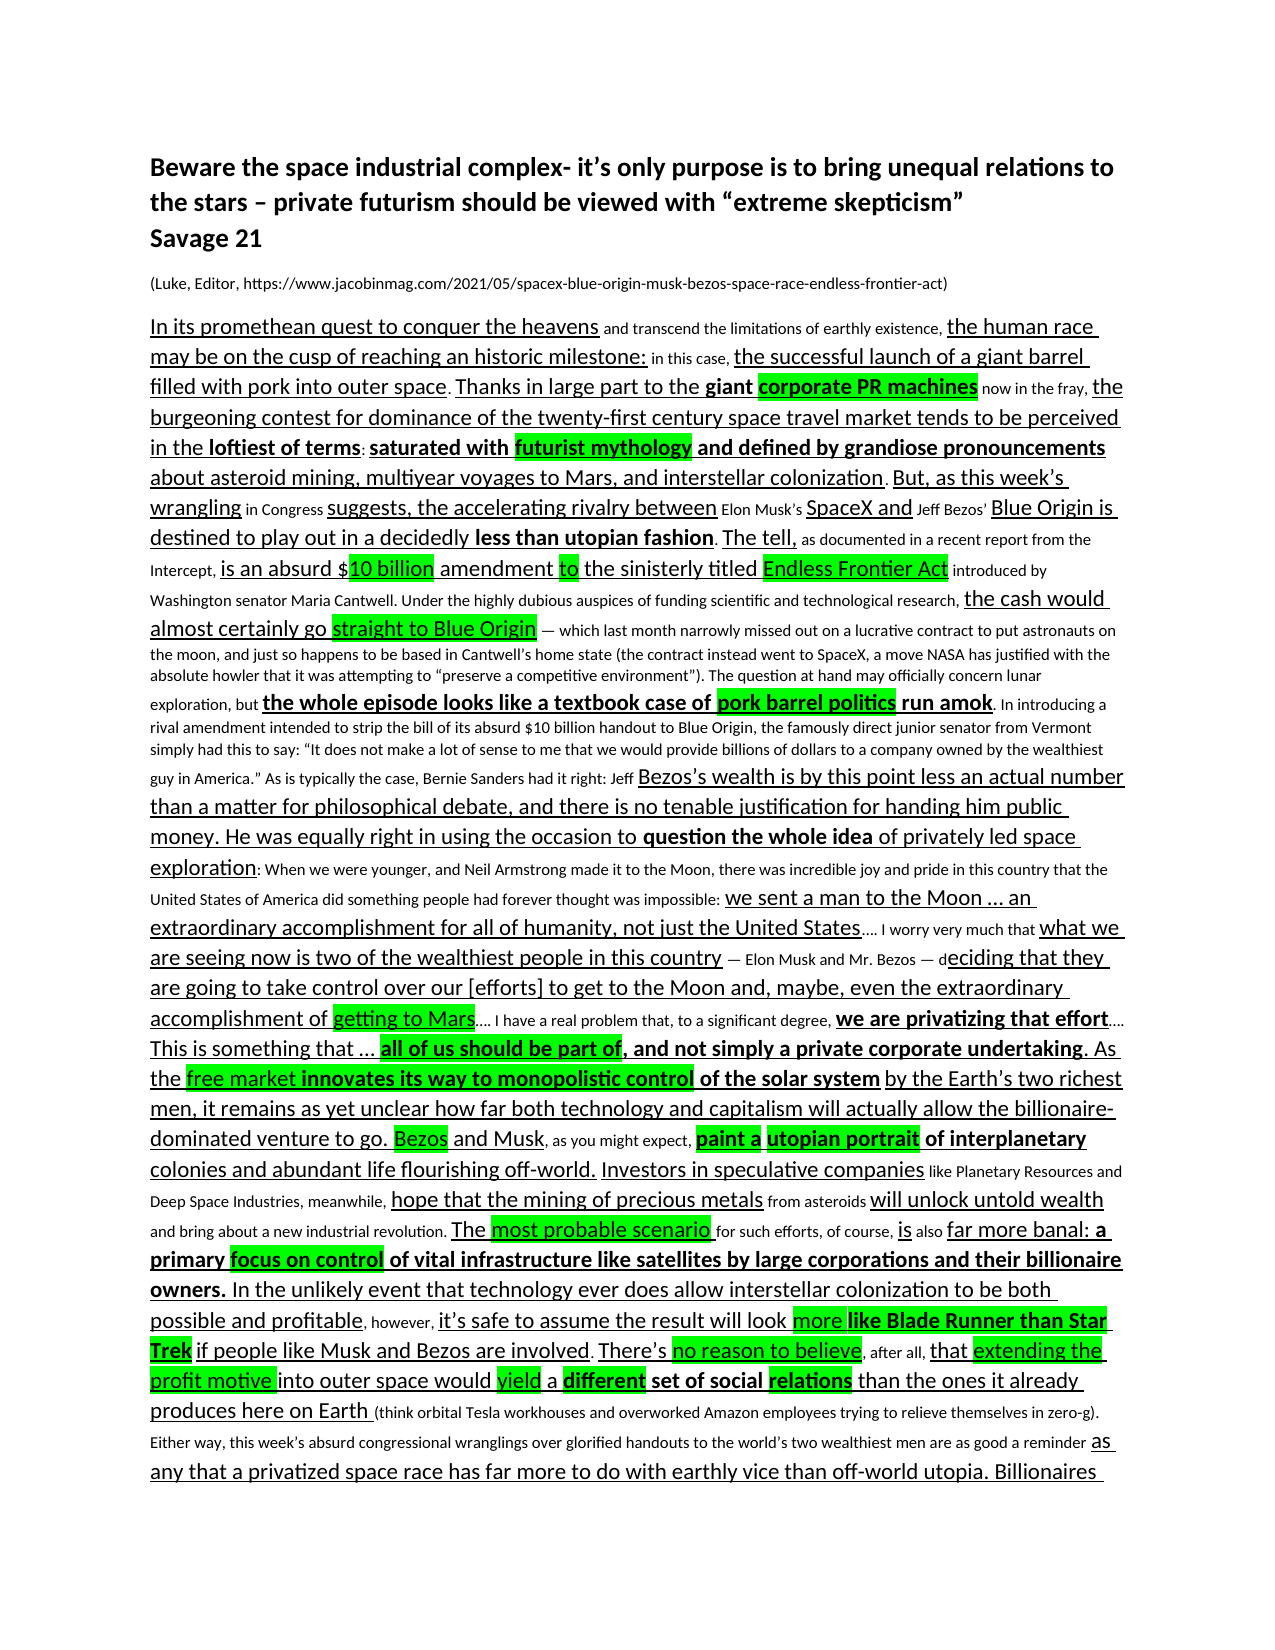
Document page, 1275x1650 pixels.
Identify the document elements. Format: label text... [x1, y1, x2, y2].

subtitle Beware the space industrial complex- it’s only purpose is to bring unequal relations to the stars – private futurism should be viewed with “extreme skepticism” [150, 150, 1125, 219]
text (Luke, Editor, https://www.jacobinmag.com/2021/05/spacex-blue-origin-musk-bezos-space-race-endless-frontier-act) [150, 273, 1125, 294]
text Savage 21 [150, 221, 1125, 254]
